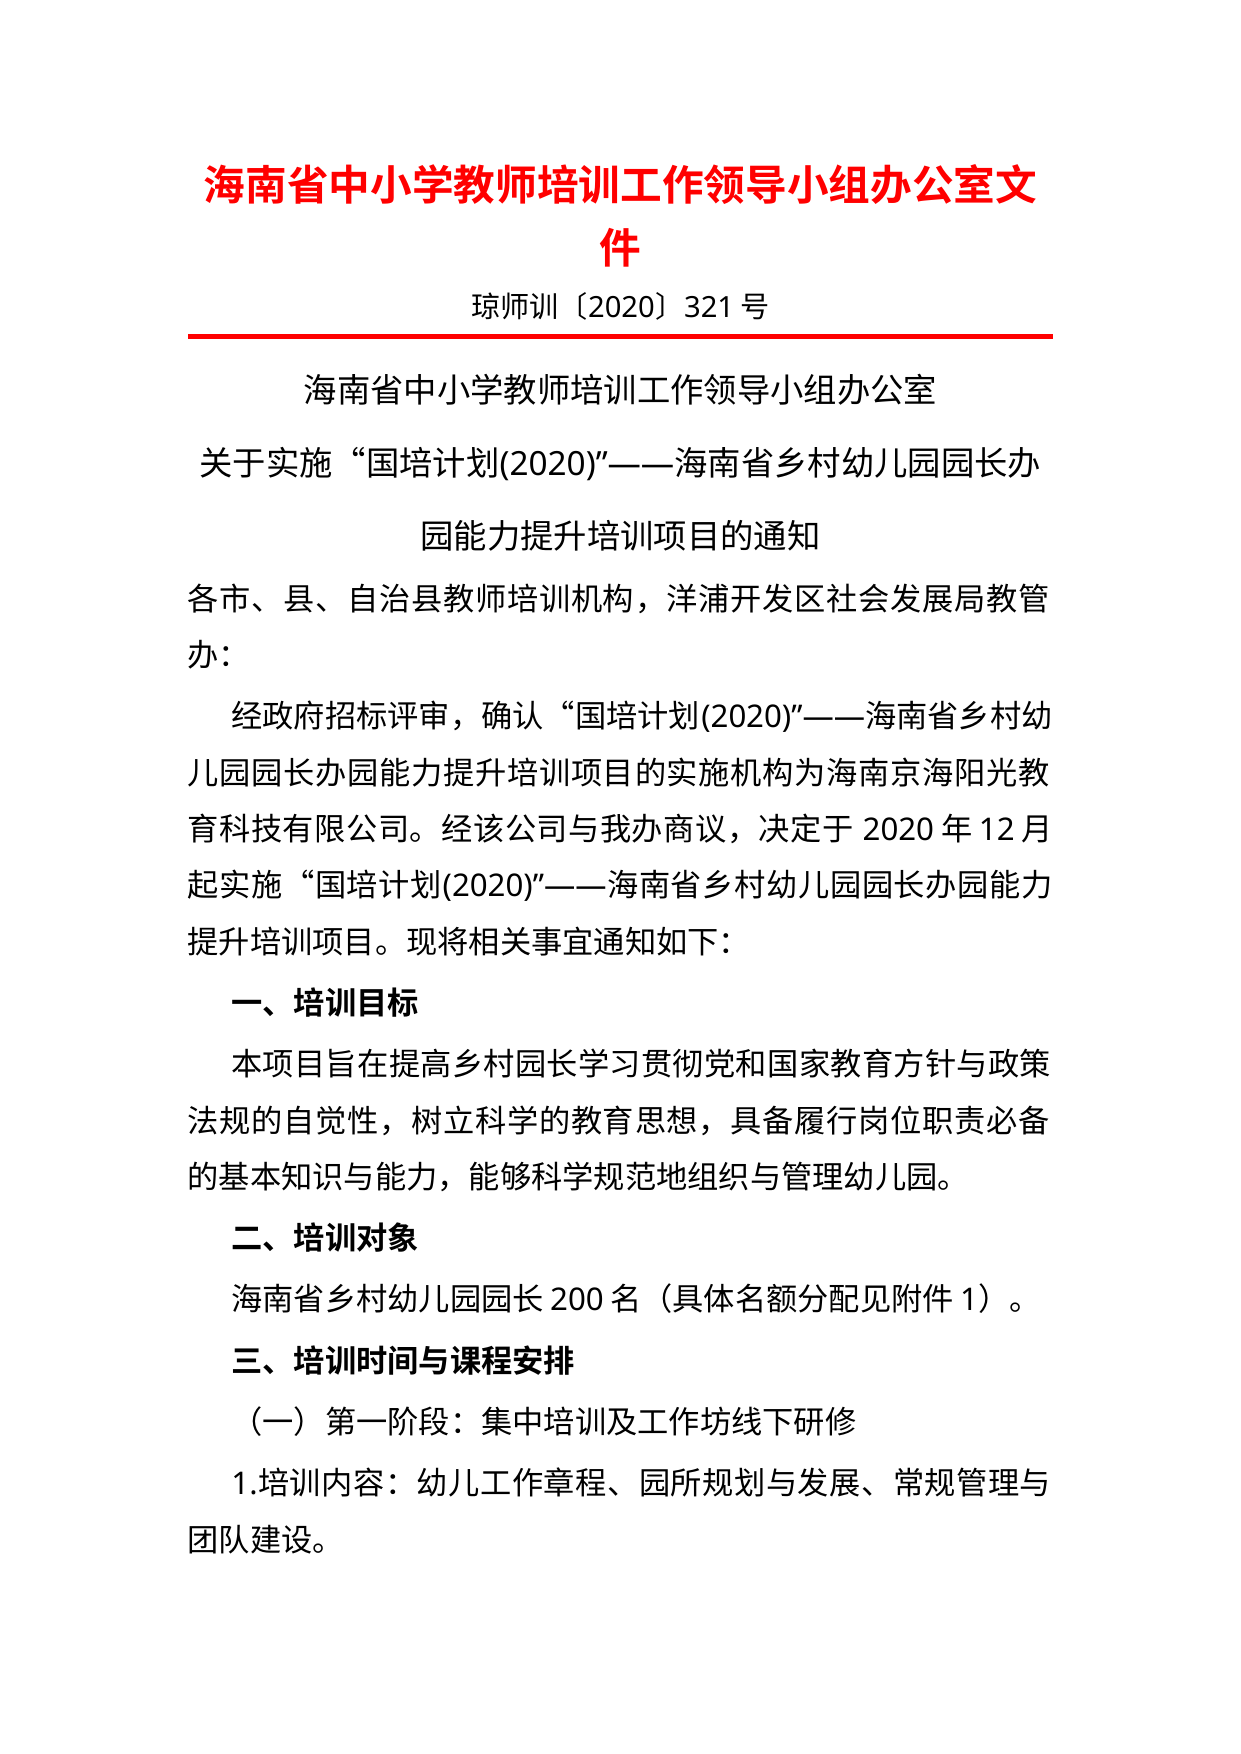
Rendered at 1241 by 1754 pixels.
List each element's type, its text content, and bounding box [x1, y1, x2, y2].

text 经政府招标评审，确认“国培计划(2020)”——海南省乡村幼儿园园长办园能力提升培训项目的实施机构为海南京海阳光教育科技有限公司。经该公司与我办商议，决定于2020年12月起实施“国培计划(2020)”——海南省乡村幼儿园园长办园能力提升培训项目。现将相关事宜通知如下： [187, 681, 1053, 962]
text 二、培训对象 [187, 1202, 1053, 1258]
text 海南省中小学教师培训工作领导小组办公室 [187, 339, 1053, 412]
text 1.培训内容：幼儿工作章程、园所规划与发展、常规管理与团队建设。 [187, 1448, 1053, 1560]
text 关于实施“国培计划(2020)”——海南省乡村幼儿园园长办园能力提升培训项目的通知 [187, 412, 1053, 558]
text 琼师训〔2020〕321号 [187, 275, 1053, 339]
text 三、培训时间与课程安排 [187, 1325, 1053, 1381]
text 海南省乡村幼儿园园长200名（具体名额分配见附件1）。 [187, 1264, 1053, 1320]
text 一、培训目标 [187, 967, 1053, 1023]
text （一）第一阶段：集中培训及工作坊线下研修 [187, 1386, 1053, 1443]
text 海南省中小学教师培训工作领导小组办公室文件 [187, 150, 1053, 275]
text 各市、县、自治县教师培训机构，洋浦开发区社会发展局教管办： [187, 563, 1053, 676]
text 本项目旨在提高乡村园长学习贯彻党和国家教育方针与政策法规的自觉性，树立科学的教育思想，具备履行岗位职责必备的基本知识与能力，能够科学规范地组织与管理幼儿园。 [187, 1028, 1053, 1197]
